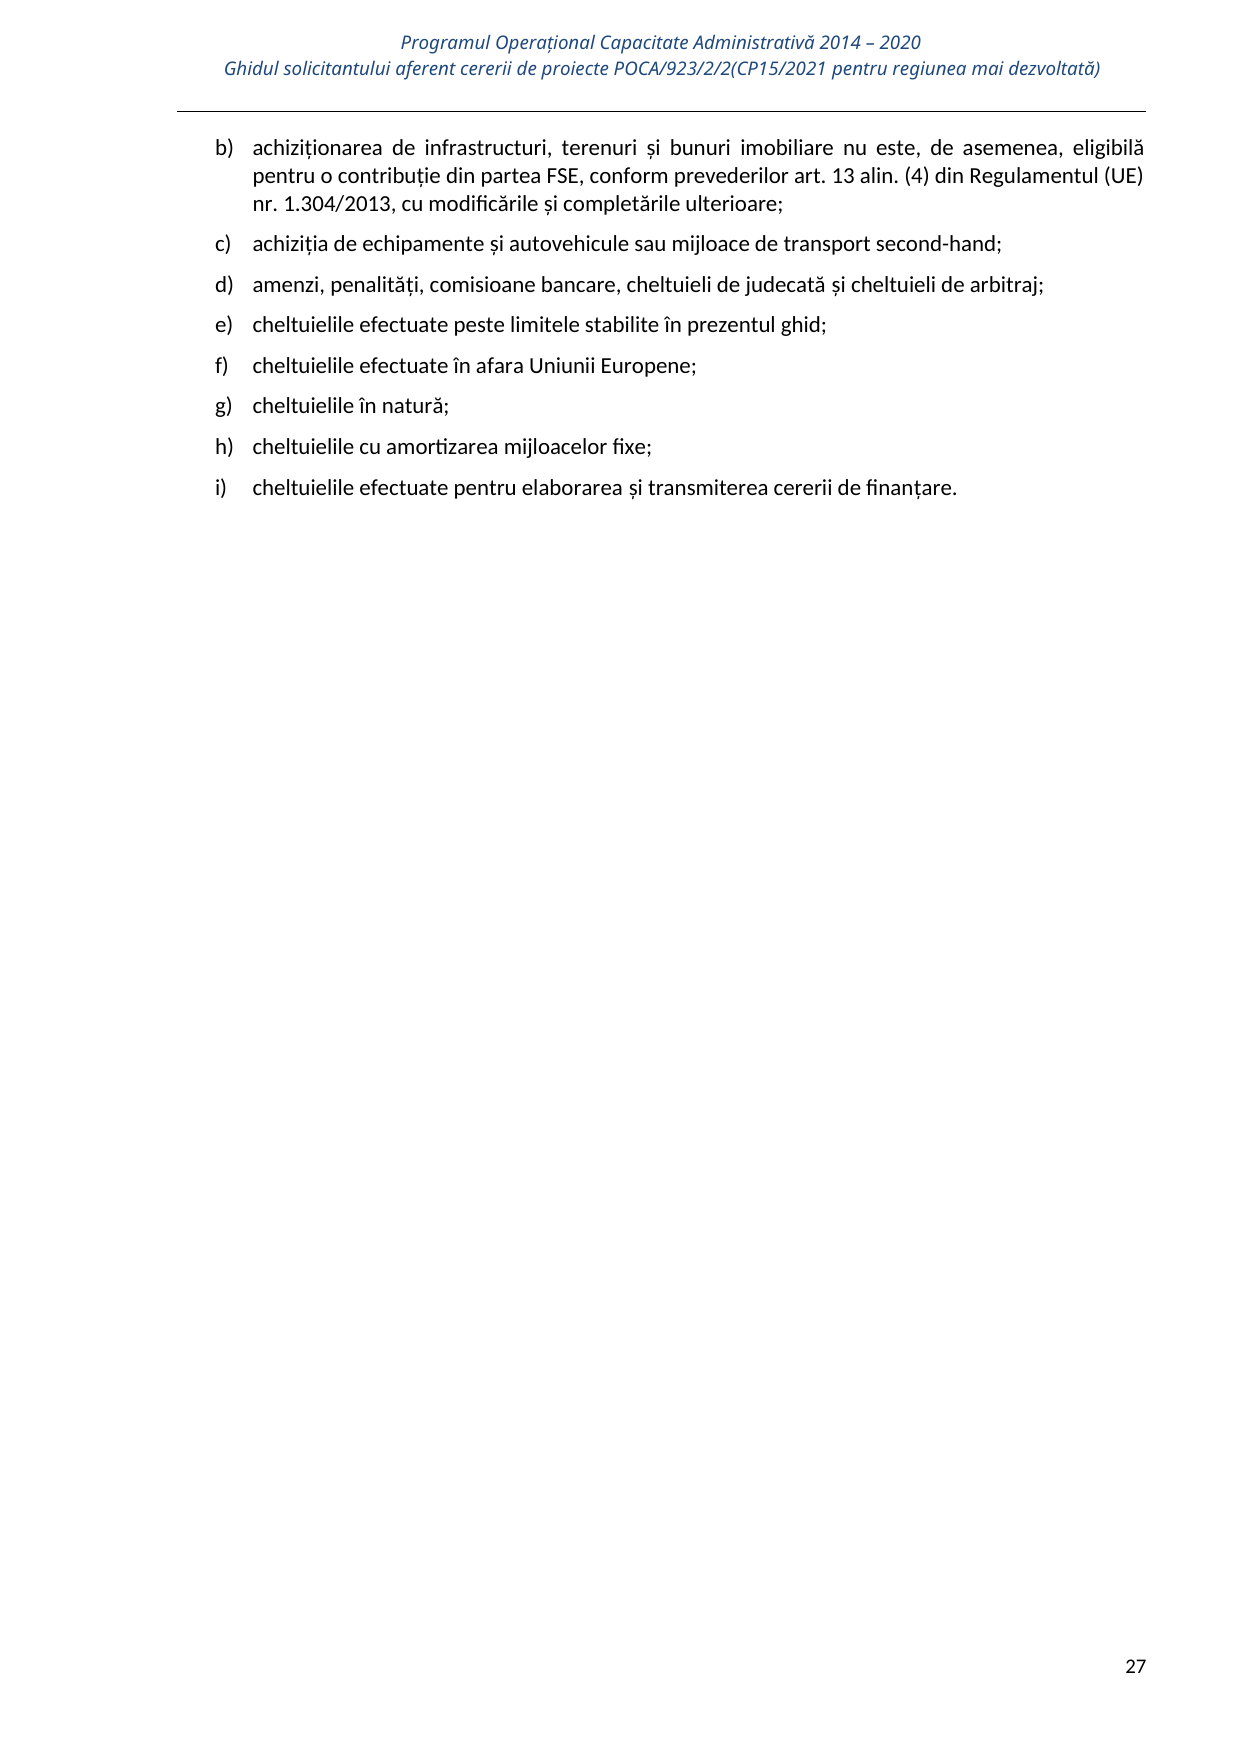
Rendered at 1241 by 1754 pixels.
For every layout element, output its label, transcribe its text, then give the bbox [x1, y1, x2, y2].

list amenzi, penalităţi, comisioane bancare, cheltuieli de judecată şi cheltuieli de arbitraj; [215, 270, 1146, 298]
list cheltuielile în natură; [215, 392, 1146, 419]
list achiziţia de echipamente şi autovehicule sau mijloace de transport second-hand; [215, 229, 1146, 257]
list cheltuielile cu amortizarea mijloacelor fixe; [215, 432, 1146, 460]
list cheltuielile efectuate peste limitele stabilite în prezentul ghid; [215, 311, 1146, 338]
list achiziționarea de infrastructuri, terenuri și bunuri imobiliare nu este, de asemenea, eligibilă pentru o contribuție din partea FSE, conform prevederilor art. 13 alin. (4) din Regulamentul (UE) nr. 1.304/2013, cu modificările și completările ulterioare; [215, 133, 1146, 217]
list cheltuielile efectuate pentru elaborarea şi transmiterea cererii de finanţare. [215, 473, 1146, 501]
list cheltuielile efectuate în afara Uniunii Europene; [215, 351, 1146, 379]
